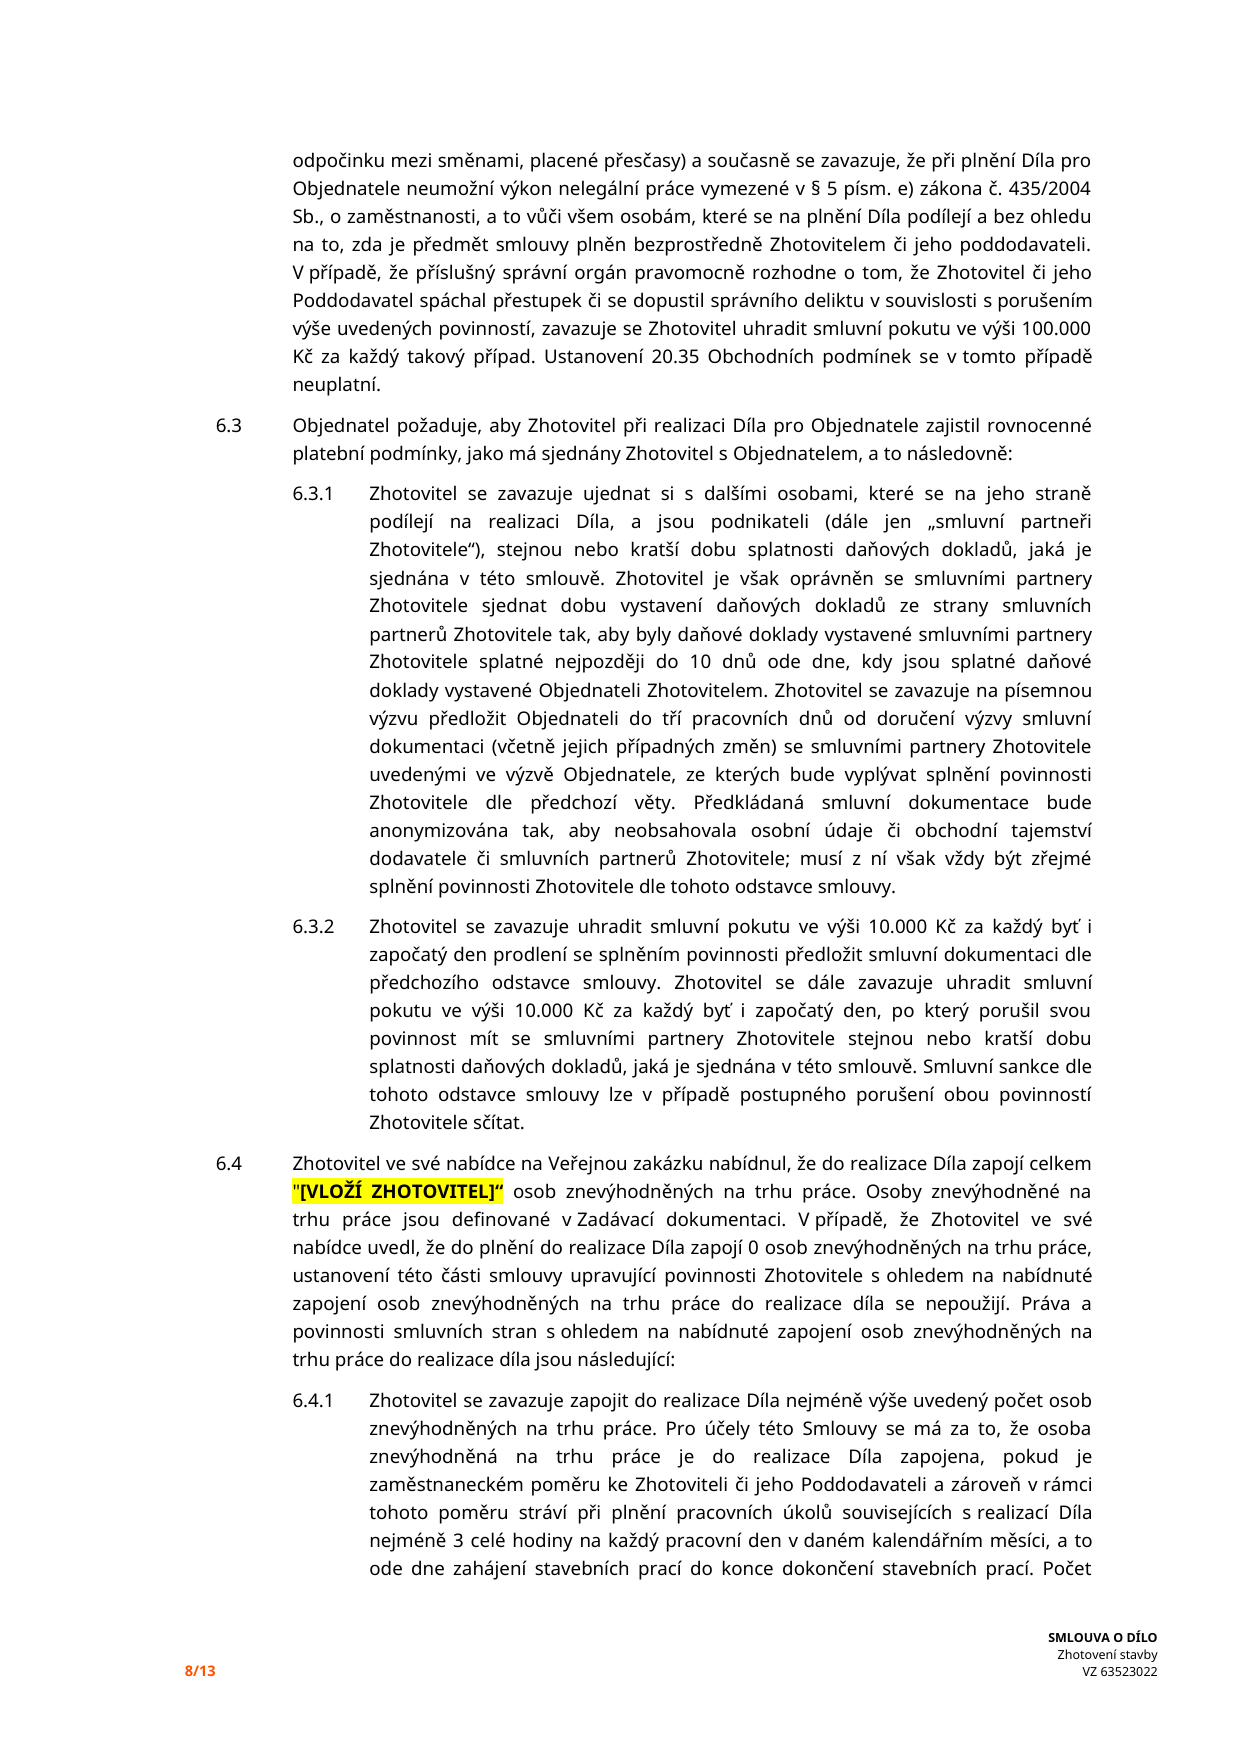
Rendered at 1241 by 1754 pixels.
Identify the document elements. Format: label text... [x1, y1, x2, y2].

text Objednatel požaduje, aby Zhotovitel při realizaci Díla pro Objednatele zajistil rovnocenné platební podmínky, jako má sjednány Zhotovitel s Objednatelem, a to následovně: [216, 412, 1093, 466]
text Zhotovitel se zavazuje ujednat si s dalšími osobami, které se na jeho straně podílejí na realizaci Díla, a jsou podnikateli (dále jen „smluvní partneři Zhotovitele“), stejnou nebo kratší dobu splatnosti daňových dokladů, jaká je sjednána v této smlouvě. Zhotovitel je však oprávněn se smluvními partnery Zhotovitele sjednat dobu vystavení daňových dokladů ze strany smluvních partnerů Zhotovitele tak, aby byly daňové doklady vystavené smluvními partnery Zhotovitele splatné nejpozději do 10 dnů ode dne, kdy jsou splatné daňové doklady vystavené Objednateli Zhotovitelem. Zhotovitel se zavazuje na písemnou výzvu předložit Objednateli do tří pracovních dnů od doručení výzvy smluvní dokumentaci (včetně jejich případných změn) se smluvními partnery Zhotovitele uvedenými ve výzvě Objednatele, ze kterých bude vyplývat splnění povinnosti Zhotovitele dle předchozí věty. Předkládaná smluvní dokumentace bude anonymizována tak, aby neobsahovala osobní údaje či obchodní tajemství dodavatele či smluvních partnerů Zhotovitele; musí z ní však vždy být zřejmé splnění povinnosti Zhotovitele dle tohoto odstavce smlouvy. [292, 481, 1093, 898]
text Zhotovitel se zavazuje uhradit smluvní pokutu ve výši 10.000 Kč za každý byť i započatý den prodlení se splněním povinnosti předložit smluvní dokumentaci dle předchozího odstavce smlouvy. Zhotovitel se dále zavazuje uhradit smluvní pokutu ve výši 10.000 Kč za každý byť i započatý den, po který porušil svou povinnost mít se smluvními partnery Zhotovitele stejnou nebo kratší dobu splatnosti daňových dokladů, jaká je sjednána v této smlouvě. Smluvní sankce dle tohoto odstavce smlouvy lze v případě postupného porušení obou povinností Zhotovitele sčítat. [292, 913, 1093, 1135]
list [292, 1387, 1093, 1581]
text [216, 147, 1093, 397]
text Zhotovitel ve své nabídce na Veřejnou zakázku nabídnul, že do realizace Díla zapojí celkem "[VLOŽÍ ZHOTOVITEL]“ osob znevýhodněných na trhu práce. Osoby znevýhodněné na trhu práce jsou definované v Zadávací dokumentaci. V případě, že Zhotovitel ve své nabídce uvedl, že do plnění do realizace Díla zapojí 0 osob znevýhodněných na trhu práce, ustanovení této části smlouvy upravující povinnosti Zhotovitele s ohledem na nabídnuté zapojení osob znevýhodněných na trhu práce do realizace díla se nepoužijí. Práva a povinnosti smluvních stran s ohledem na nabídnuté zapojení osob znevýhodněných na trhu práce do realizace díla jsou následující: [216, 1150, 1093, 1372]
